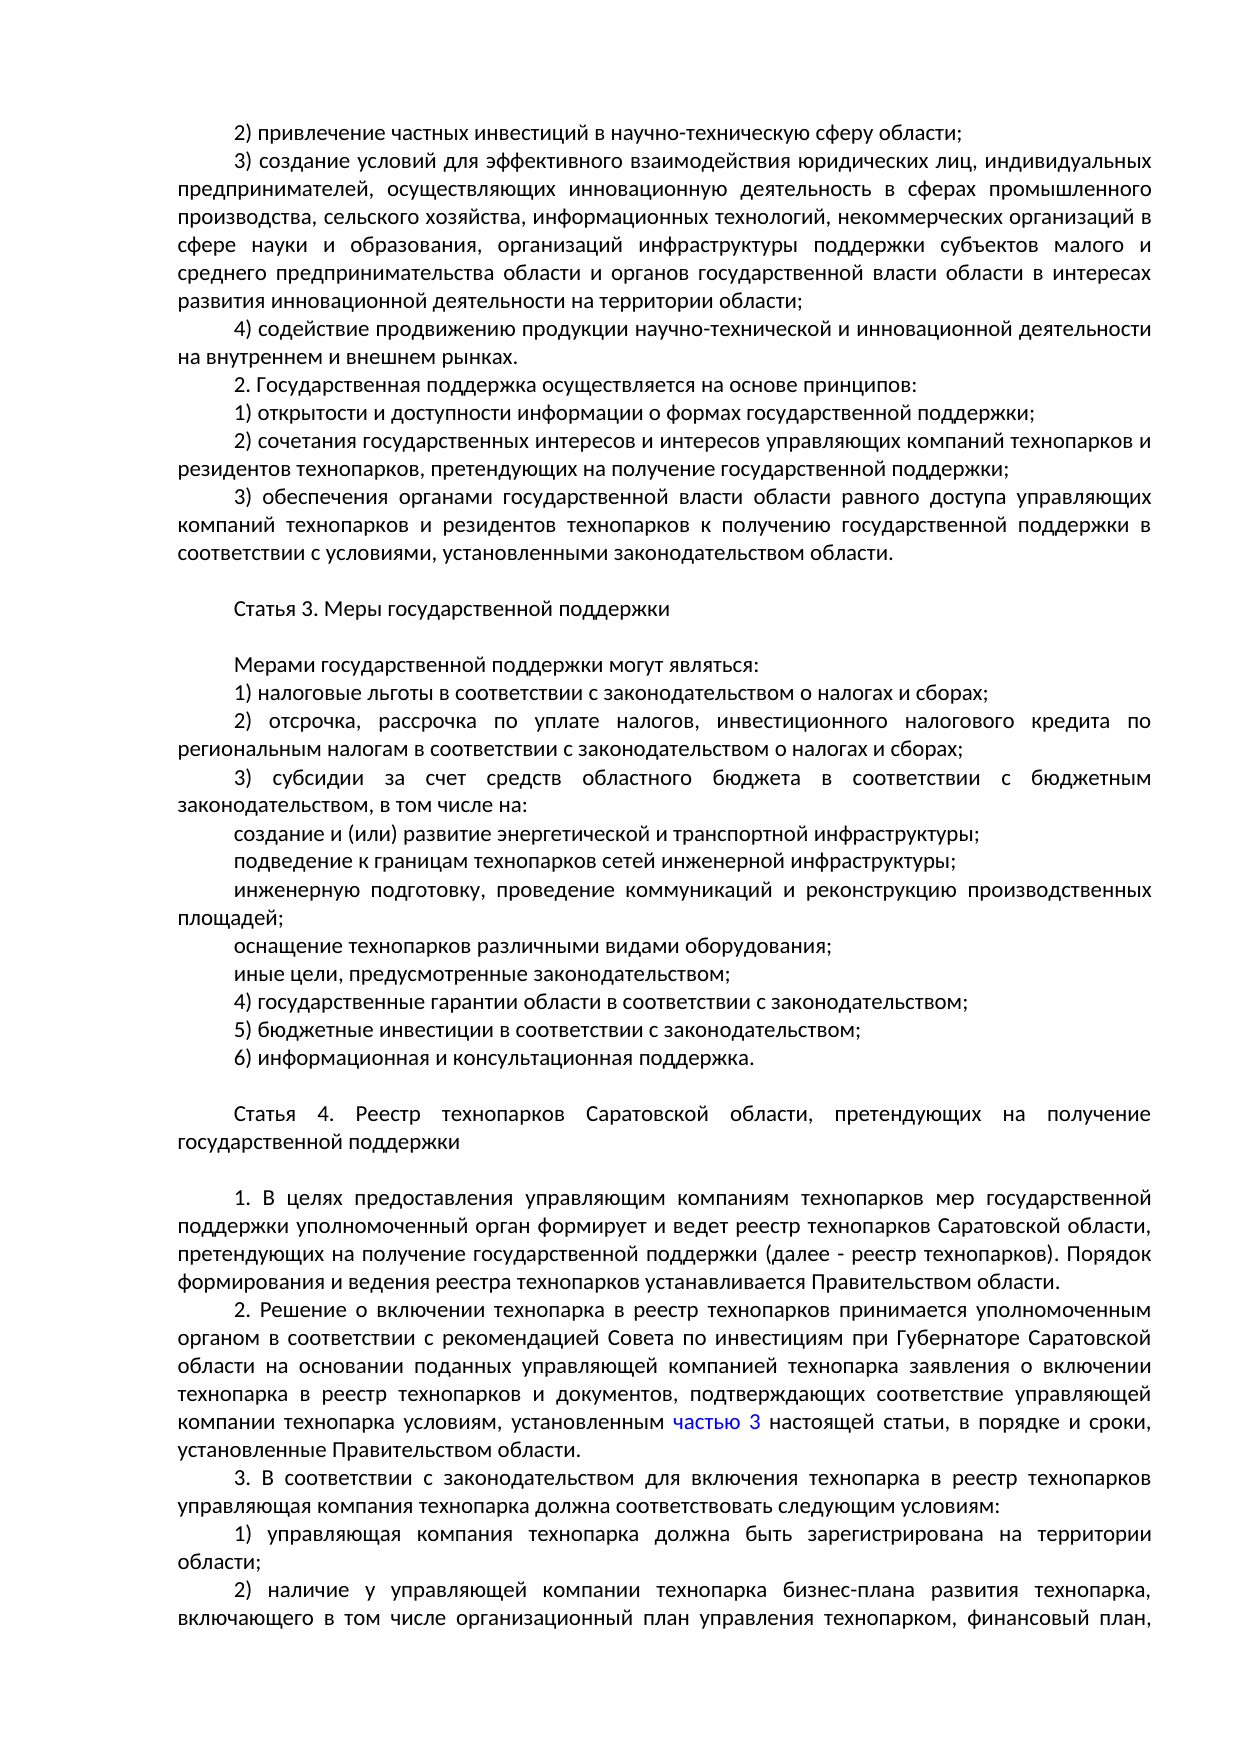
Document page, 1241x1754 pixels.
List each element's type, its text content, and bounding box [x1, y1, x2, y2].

text Статья 4. Реестр технопарков Саратовской области, претендующих на получение государственной поддержки [177, 1099, 1152, 1155]
text оснащение технопарков различными видами оборудования; [177, 931, 1152, 959]
text инженерную подготовку, проведение коммуникаций и реконструкцию производственных площадей; [177, 875, 1152, 931]
text 1) налоговые льготы в соответствии с законодательством о налогах и сборах; [177, 678, 1152, 707]
text иные цели, предусмотренные законодательством; [177, 959, 1152, 987]
text 1) управляющая компания технопарка должна быть зарегистрирована на территории области; [177, 1519, 1152, 1575]
text 1. В целях предоставления управляющим компаниям технопарков мер государственной поддержки уполномоченный орган формирует и ведет реестр технопарков Саратовской области, претендующих на получение государственной поддержки (далее - реестр технопарков). Порядок формирования и ведения реестра технопарков устанавливается Правительством области. [177, 1183, 1152, 1295]
text 3) обеспечения органами государственной власти области равного доступа управляющих компаний технопарков и резидентов технопарков к получению государственной поддержки в соответствии с условиями, установленными законодательством области. [177, 482, 1152, 566]
text 2. Решение о включении технопарка в реестр технопарков принимается уполномоченным органом в соответствии с рекомендацией Совета по инвестициям при Губернаторе Саратовской области на основании поданных управляющей компанией технопарка заявления о включении технопарка в реестр технопарков и документов, подтверждающих соответствие управляющей компании технопарка условиям, установленным частью 3 настоящей статьи, в порядке и сроки, установленные Правительством области. [177, 1295, 1152, 1463]
text 4) содействие продвижению продукции научно-технической и инновационной деятельности на внутреннем и внешнем рынках. [177, 314, 1152, 370]
text создание и (или) развитие энергетической и транспортной инфраструктуры; [177, 819, 1152, 847]
text 2. Государственная поддержка осуществляется на основе принципов: [177, 370, 1152, 398]
text 3. В соответствии с законодательством для включения технопарка в реестр технопарков управляющая компания технопарка должна соответствовать следующим условиям: [177, 1463, 1152, 1519]
text 2) привлечение частных инвестиций в научно-техническую сферу области; [177, 118, 1152, 146]
text 4) государственные гарантии области в соответствии с законодательством; [177, 987, 1152, 1015]
text 6) информационная и консультационная поддержка. [177, 1043, 1152, 1071]
text 3) создание условий для эффективного взаимодействия юридических лиц, индивидуальных предпринимателей, осуществляющих инновационную деятельность в сферах промышленного производства, сельского хозяйства, информационных технологий, некоммерческих организаций в сфере науки и образования, организаций инфраструктуры поддержки субъектов малого и среднего предпринимательства области и органов государственной власти области в интересах развития инновационной деятельности на территории области; [177, 146, 1152, 314]
text Мерами государственной поддержки могут являться: [177, 651, 1152, 678]
text 2) сочетания государственных интересов и интересов управляющих компаний технопарков и резидентов технопарков, претендующих на получение государственной поддержки; [177, 426, 1152, 482]
text 1) открытости и доступности информации о формах государственной поддержки; [177, 398, 1152, 426]
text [177, 1575, 1152, 1631]
text подведение к границам технопарков сетей инженерной инфраструктуры; [177, 847, 1152, 875]
text Статья 3. Меры государственной поддержки [177, 594, 1152, 622]
text 2) отсрочка, рассрочка по уплате налогов, инвестиционного налогового кредита по региональным налогам в соответствии с законодательством о налогах и сборах; [177, 707, 1152, 763]
text 5) бюджетные инвестиции в соответствии с законодательством; [177, 1015, 1152, 1043]
text 3) субсидии за счет средств областного бюджета в соответствии с бюджетным законодательством, в том числе на: [177, 763, 1152, 819]
